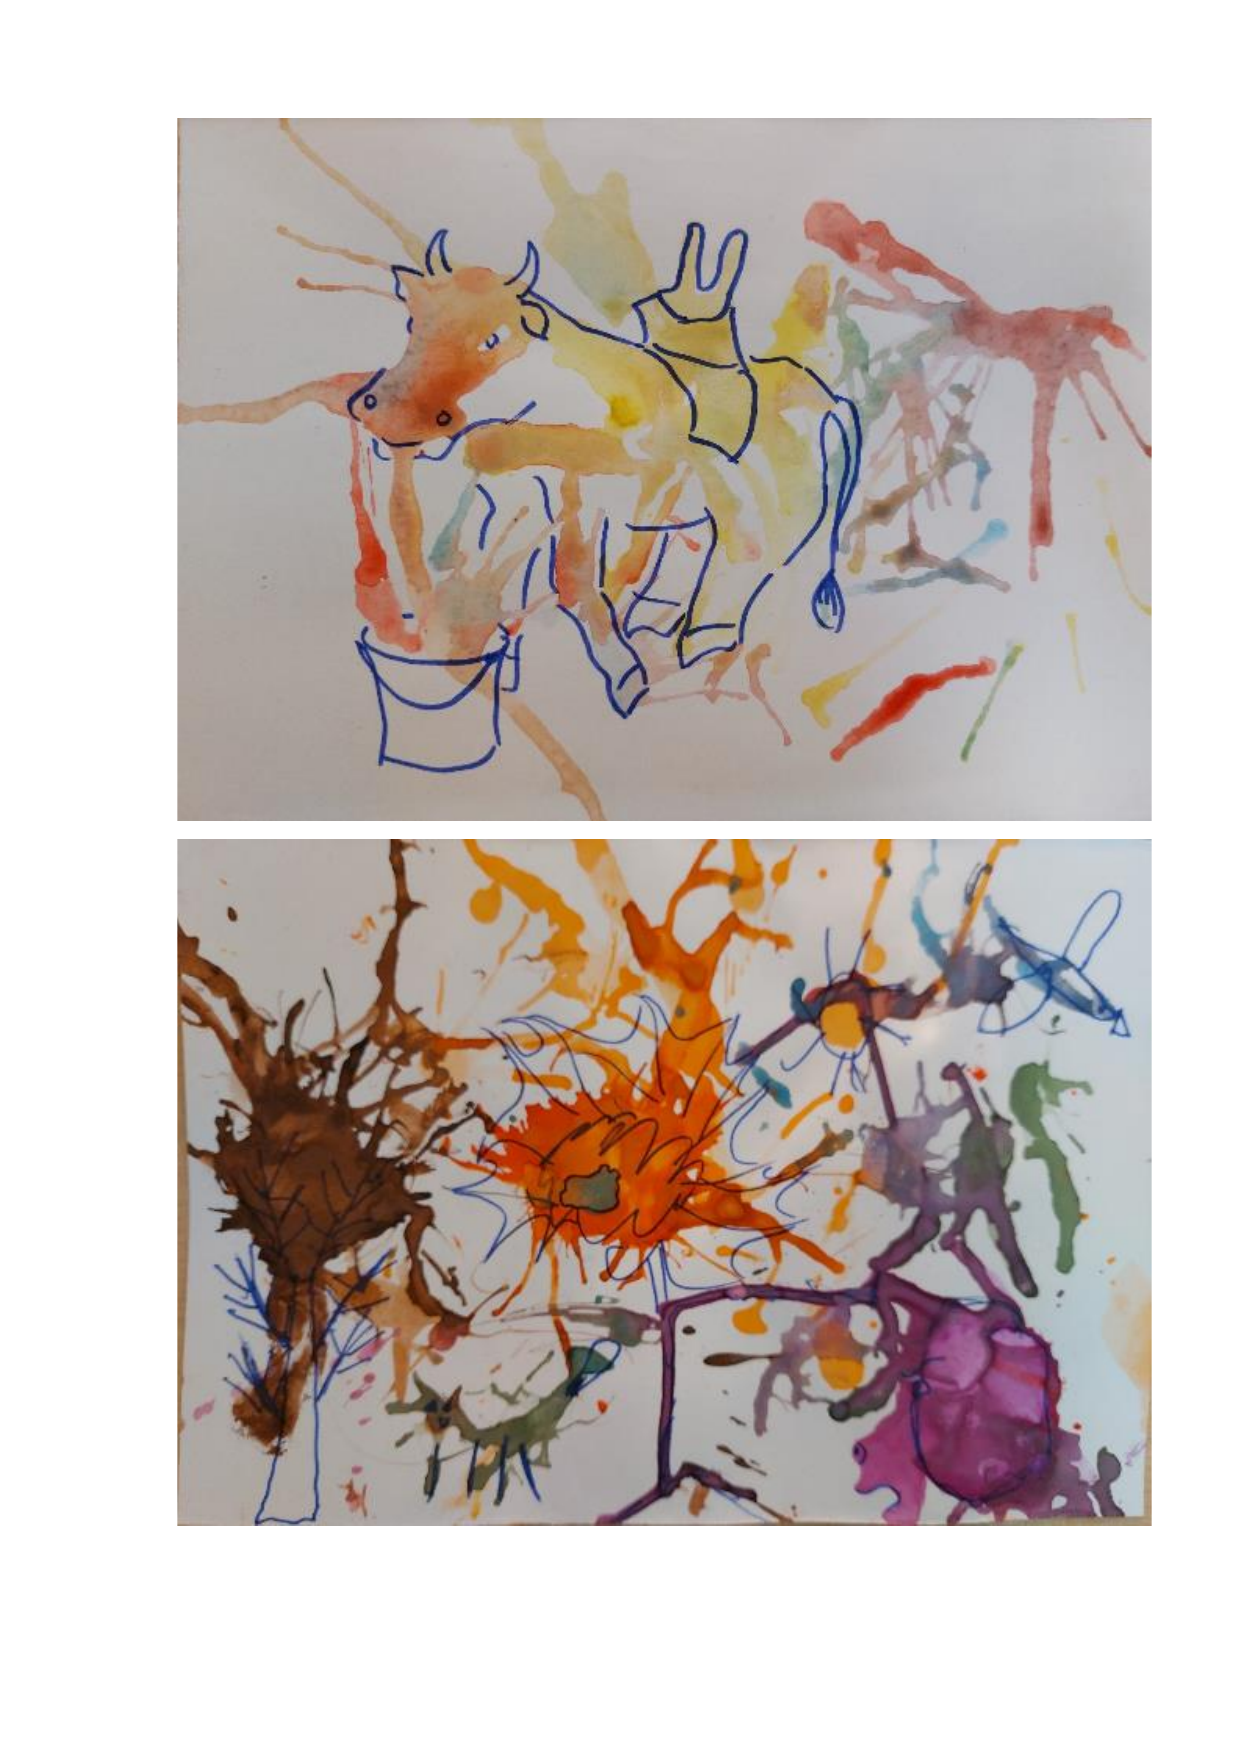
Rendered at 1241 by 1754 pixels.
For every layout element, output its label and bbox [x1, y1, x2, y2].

picture [177, 839, 1152, 1526]
picture [177, 118, 1152, 821]
